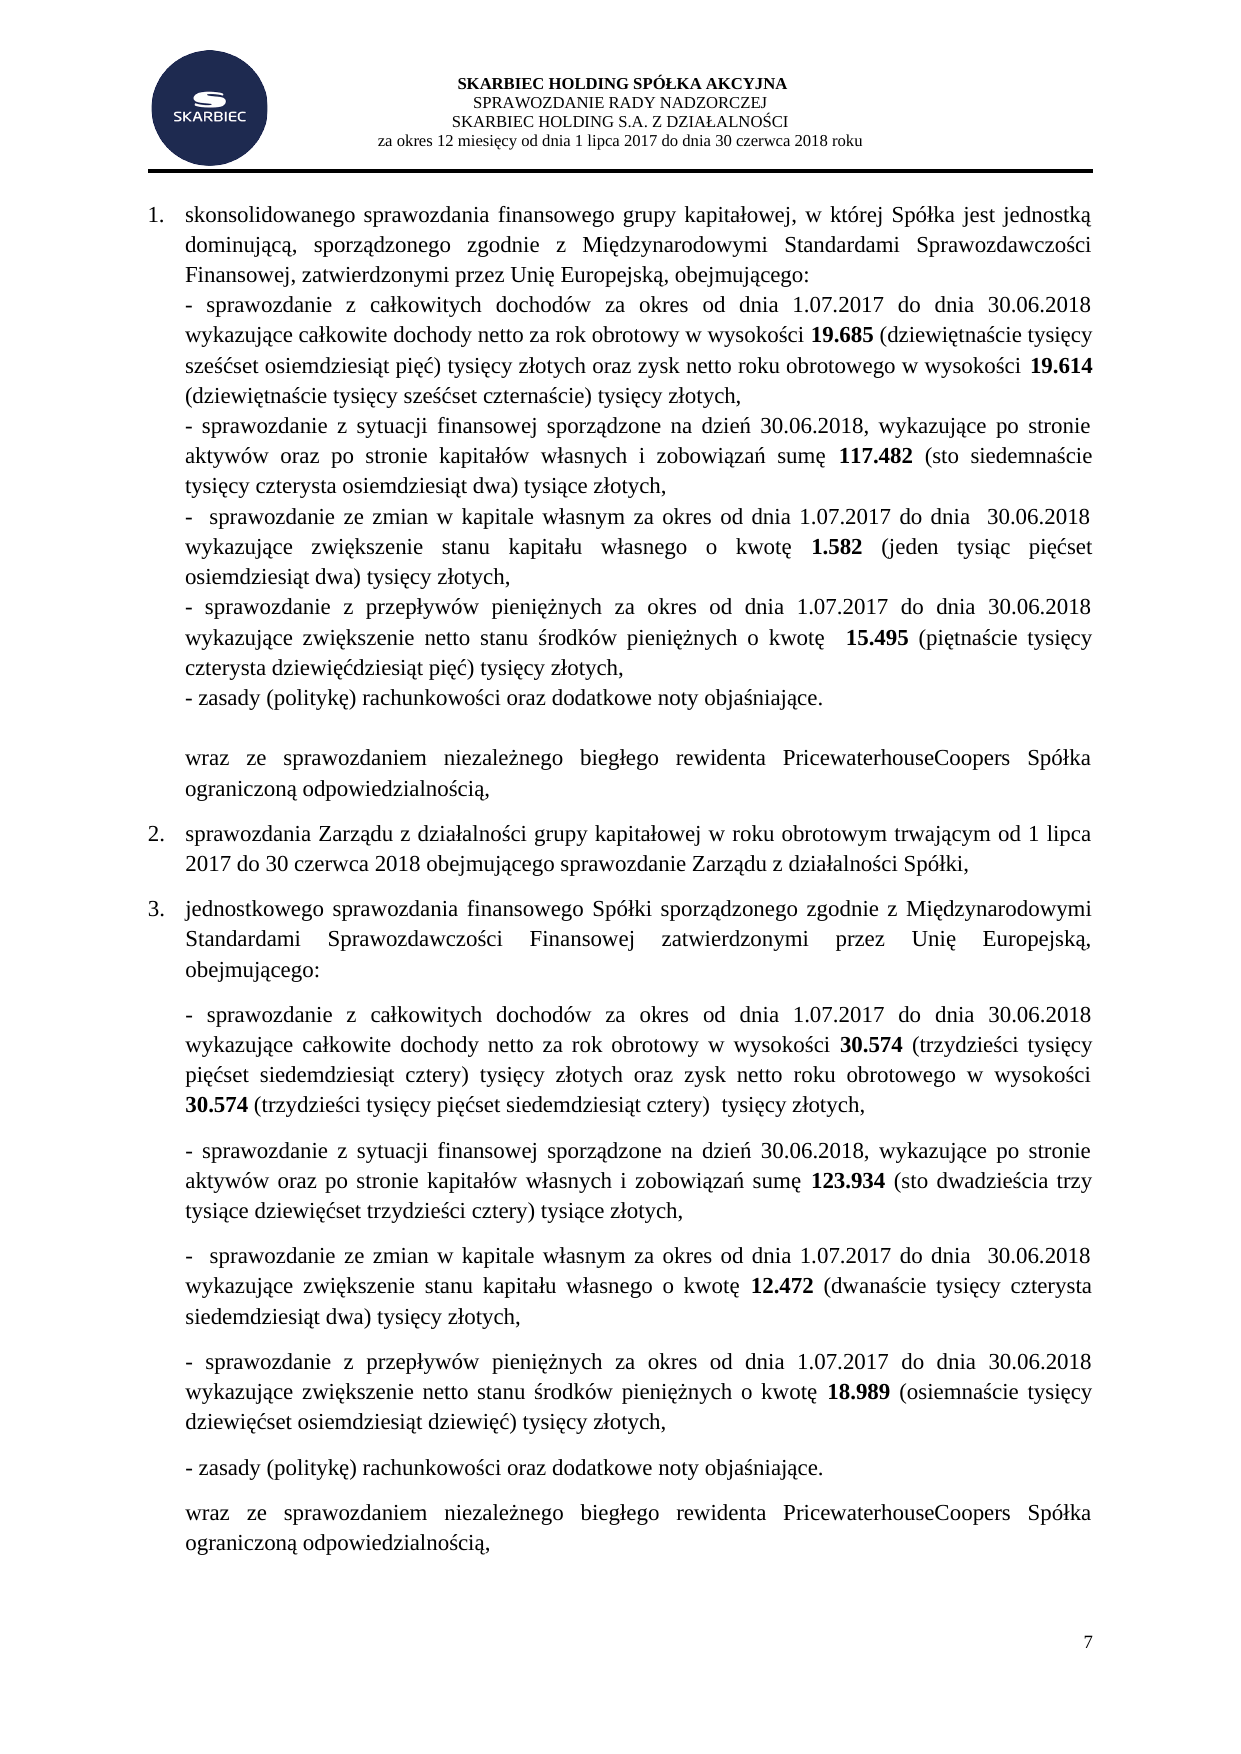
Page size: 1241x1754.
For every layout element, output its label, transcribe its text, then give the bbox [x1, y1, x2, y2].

list - sprawozdanie ze zmian w kapitale własnym za okres od dnia 1.07.2017 do dnia 30.06.2018 wykazujące zwiększenie stanu kapitału własnego o kwotę 1.582 (jeden tysiąc pięćset osiemdziesiąt dwa) tysięcy złotych, [185, 503, 1093, 589]
list sprawozdania Zarządu z działalności grupy kapitałowej w roku obrotowym trwającym od 1 lipca 2017 do 30 czerwca 2018 obejmującego sprawozdanie Zarządu z działalności Spółki, [148, 820, 1093, 876]
text - zasady (politykę) rachunkowości oraz dodatkowe noty objaśniające. [185, 1454, 1093, 1480]
list jednostkowego sprawozdania finansowego Spółki sporządzonego zgodnie z Międzynarodowymi Standardami Sprawozdawczości Finansowej zatwierdzonymi przez Unię Europejską, obejmującego: [148, 895, 1093, 982]
text - sprawozdanie ze zmian w kapitale własnym za okres od dnia 1.07.2017 do dnia 30.06.2018 wykazujące zwiększenie stanu kapitału własnego o kwotę 12.472 (dwanaście tysięcy czterysta siedemdziesiąt dwa) tysięcy złotych, [185, 1242, 1093, 1329]
text wraz ze sprawozdaniem niezależnego biegłego rewidenta PricewaterhouseCoopers Spółka ograniczoną odpowiedzialnością, [185, 744, 1093, 801]
text - sprawozdanie z przepływów pieniężnych za okres od dnia 1.07.2017 do dnia 30.06.2018 wykazujące zwiększenie netto stanu środków pieniężnych o kwotę 18.989 (osiemnaście tysięcy dziewięćset osiemdziesiąt dziewięć) tysięcy złotych, [185, 1348, 1093, 1435]
list - sprawozdanie z sytuacji finansowej sporządzone na dzień 30.06.2018, wykazujące po stronie aktywów oraz po stronie kapitałów własnych i zobowiązań sumę 117.482 (sto siedemnaście tysięcy czterysta osiemdziesiąt dwa) tysiące złotych, [185, 412, 1093, 499]
text - sprawozdanie z przepływów pieniężnych za okres od dnia 1.07.2017 do dnia 30.06.2018 wykazujące zwiększenie netto stanu środków pieniężnych o kwotę 15.495 (piętnaście tysięcy czterysta dziewięćdziesiąt pięć) tysięcy złotych, [185, 593, 1093, 680]
list skonsolidowanego sprawozdania finansowego grupy kapitałowej, w której Spółka jest jednostką dominującą, sporządzonego zgodnie z Międzynarodowymi Standardami Sprawozdawczości Finansowej, zatwierdzonymi przez Unię Europejską, obejmującego: [147, 201, 1093, 287]
text wraz ze sprawozdaniem niezależnego biegłego rewidenta PricewaterhouseCoopers Spółka ograniczoną odpowiedzialnością, [185, 1499, 1093, 1555]
text - zasady (politykę) rachunkowości oraz dodatkowe noty objaśniające. [185, 684, 1093, 710]
text - sprawozdanie z całkowitych dochodów za okres od dnia 1.07.2017 do dnia 30.06.2018 wykazujące całkowite dochody netto za rok obrotowy w wysokości 30.574 (trzydzieści tysięcy pięćset siedemdziesiąt cztery) tysięcy złotych oraz zysk netto roku obrotowego w wysokości 30.574 (trzydzieści tysięcy pięćset siedemdziesiąt cztery) tysięcy złotych, [185, 1001, 1093, 1118]
text - sprawozdanie z sytuacji finansowej sporządzone na dzień 30.06.2018, wykazujące po stronie aktywów oraz po stronie kapitałów własnych i zobowiązań sumę 123.934 (sto dwadzieścia trzy tysiące dziewięćset trzydzieści cztery) tysiące złotych, [185, 1137, 1093, 1223]
list - sprawozdanie z całkowitych dochodów za okres od dnia 1.07.2017 do dnia 30.06.2018 wykazujące całkowite dochody netto za rok obrotowy w wysokości 19.685 (dziewiętnaście tysięcy sześćset osiemdziesiąt pięć) tysięcy złotych oraz zysk netto roku obrotowego w wysokości 19.614 (dziewiętnaście tysięcy sześćset czternaście) tysięcy złotych, [185, 291, 1093, 408]
picture [151, 50, 268, 166]
